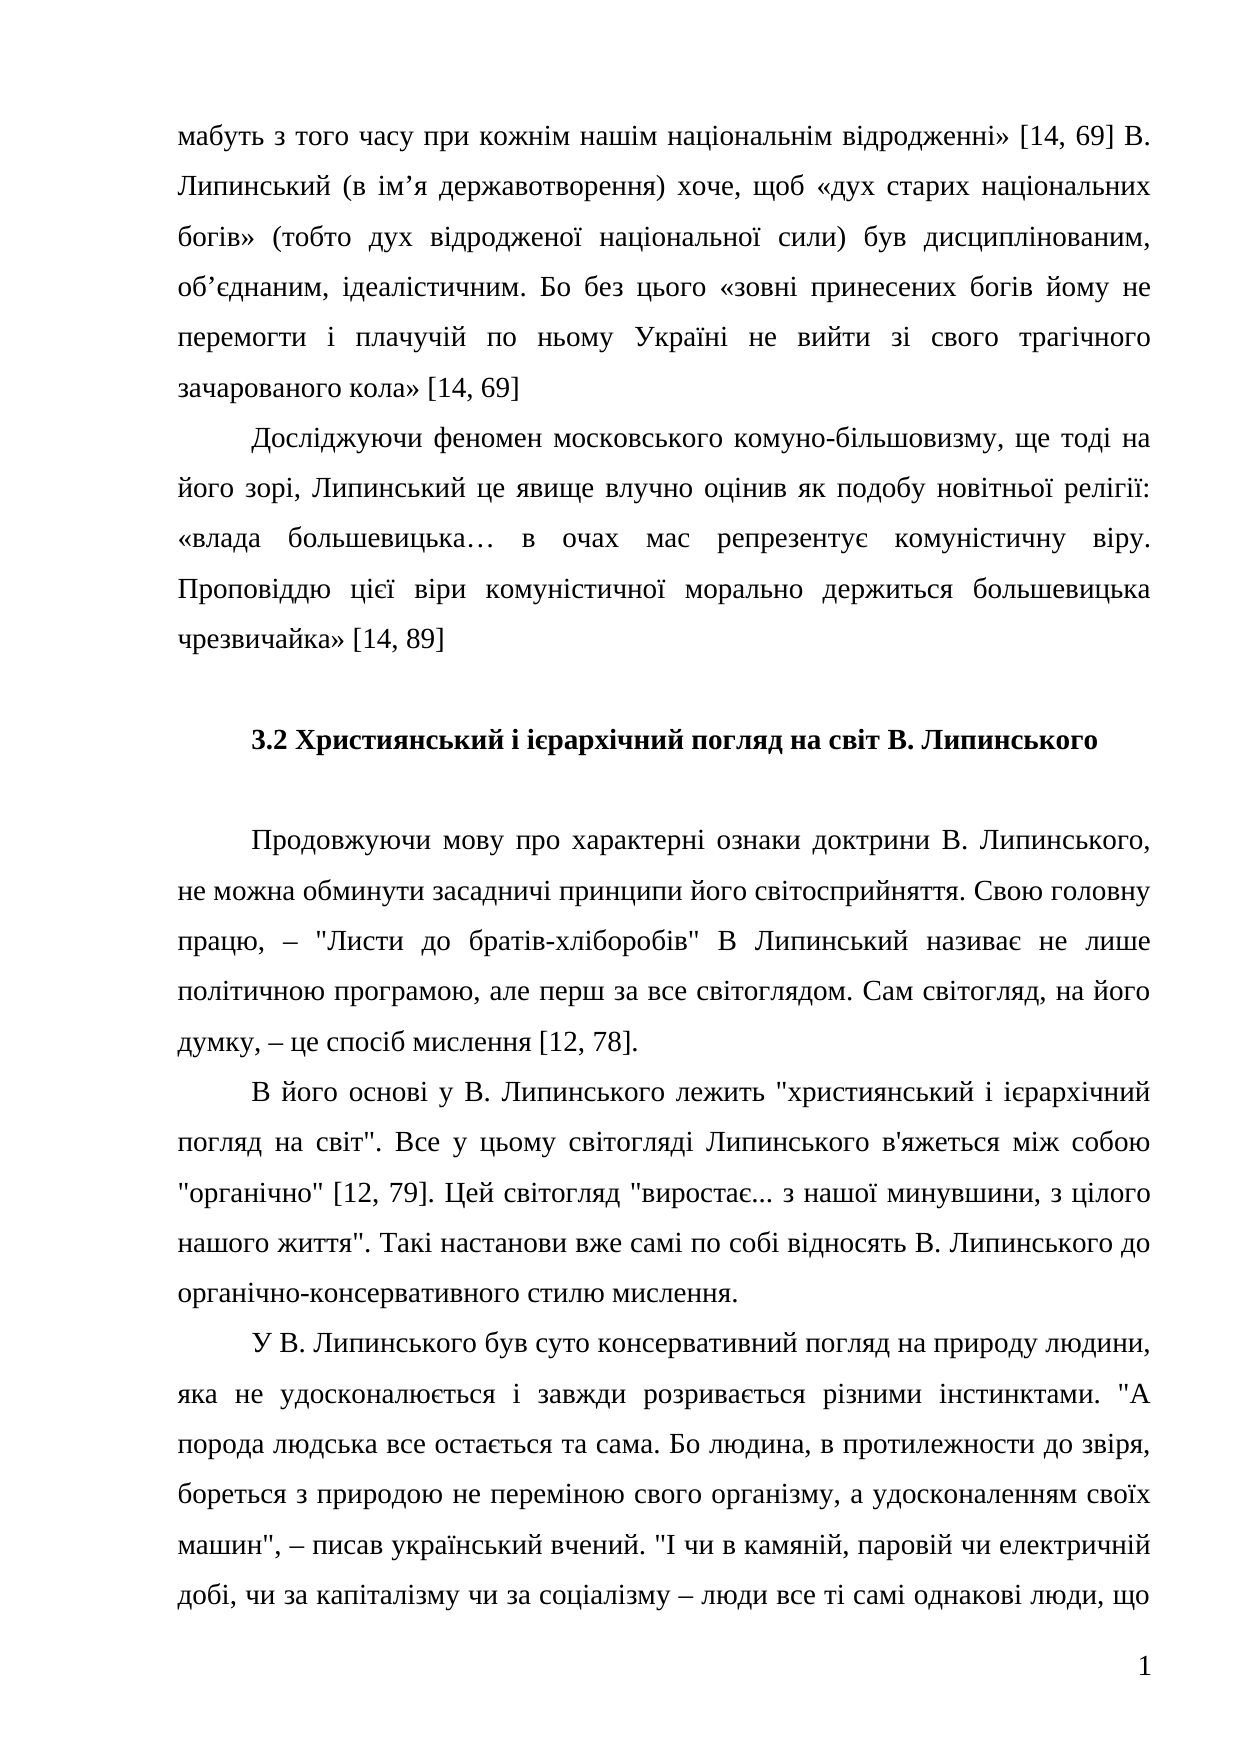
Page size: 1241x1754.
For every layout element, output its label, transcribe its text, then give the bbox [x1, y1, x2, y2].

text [177, 1326, 1152, 1611]
text Досліджуючи феномен московського комуно-більшовизму, ще тоді на його зорі, Липинський це явище влучно оцінив як подобу новітньої релігії: «влада большевицька… в очах мас репрезентує комуністичну віру. Проповіддю цієї віри комуністичної морально держиться большевицька чрезвичайка» [14, 89] [177, 420, 1152, 655]
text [177, 118, 1152, 403]
subtitle 3.2 Християнський і ієрархічний погляд на світ В. Липинського [177, 722, 1152, 755]
text В його основі у В. Липинського лежить "християнський і ієрархічний погляд на світ". Все у цьому світогляді Липинського в'яжеться між собою "органічно" [12, 79]. Цей світогляд "виростає... з нашої минувшини, з цілого нашого життя". Такі настанови вже самі по собі відносять В. Липинського до органічно-консервативного стилю мислення. [177, 1074, 1152, 1309]
text Продовжуючи мову про характерні ознаки доктрини В. Липинського, не можна обминути засадничі принципи його світосприйняття. Свою головну працю, – "Листи до братів-хліборобів" В Липинський називає не лише політичною програмою, але перш за все світоглядом. Сам світогляд, на його думку, – це спосіб мислення [12, 78]. [177, 822, 1152, 1057]
